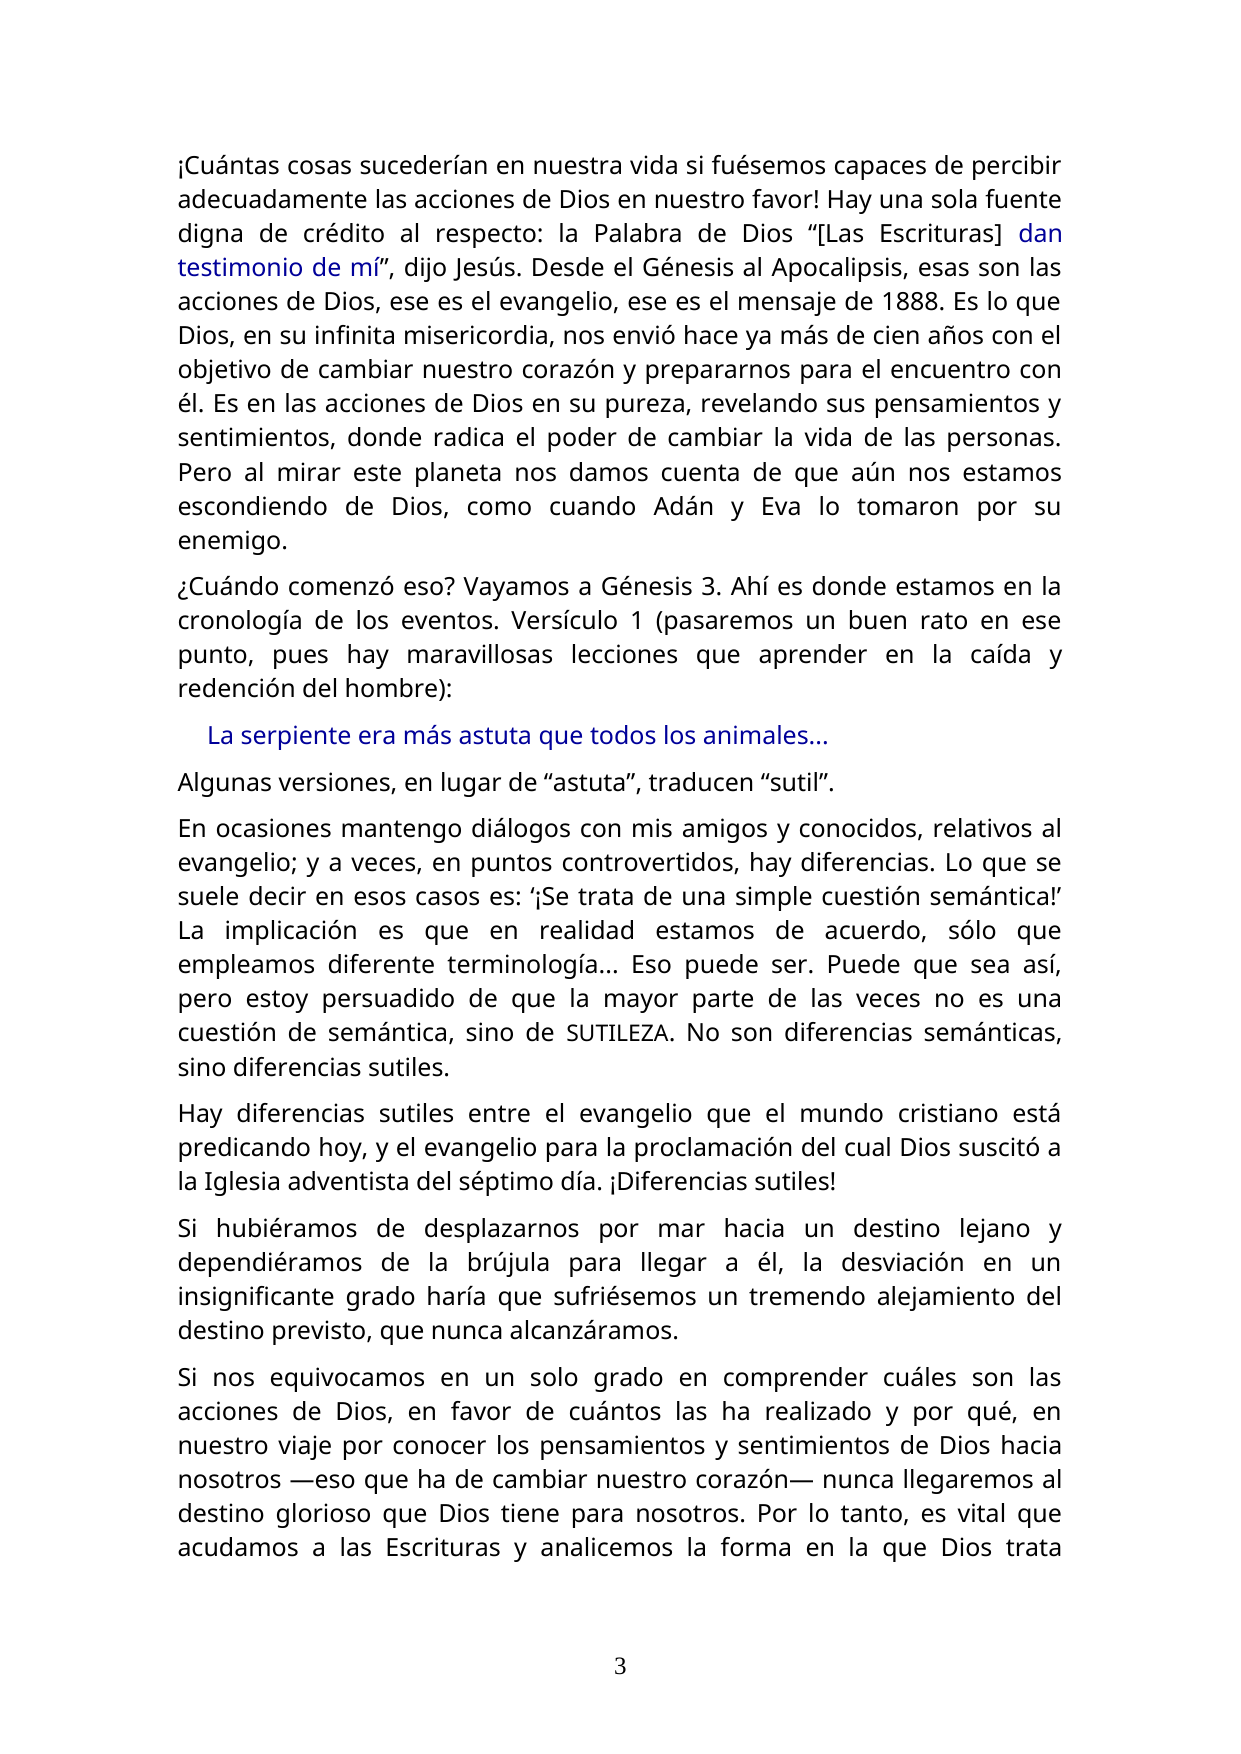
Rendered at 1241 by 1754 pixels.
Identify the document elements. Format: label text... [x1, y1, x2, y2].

text ¿Cuándo comenzó eso? Vayamos a Génesis 3. Ahí es donde estamos en la cronología de los eventos. Versículo 1 (pasaremos un buen rato en ese punto, pues hay maravillosas lecciones que aprender en la caída y redención del hombre): [177, 569, 1063, 705]
text En ocasiones mantengo diálogos con mis amigos y conocidos, relativos al evangelio; y a veces, en puntos controvertidos, hay diferencias. Lo que se suele decir en esos casos es: ‘¡Se trata de una simple cuestión semántica!’ La implicación es que en realidad estamos de acuerdo, sólo que empleamos diferente terminología... Eso puede ser. Puede que sea así, pero estoy persuadido de que la mayor parte de las veces no es una cuestión de semántica, sino de SUTILEZA. No son diferencias semánticas, sino diferencias sutiles. [177, 811, 1063, 1083]
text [177, 1359, 1063, 1563]
text La serpiente era más astuta que todos los animales... [207, 718, 1034, 752]
text Algunas versiones, en lugar de “astuta”, traducen “sutil”. [177, 764, 1063, 798]
text Si hubiéramos de desplazarnos por mar hacia un destino lejano y dependiéramos de la brújula para llegar a él, la desviación en un insignificante grado haría que sufriésemos un tremendo alejamiento del destino previsto, que nunca alcanzáramos. [177, 1210, 1063, 1347]
text Hay diferencias sutiles entre el evangelio que el mundo cristiano está predicando hoy, y el evangelio para la proclamación del cual Dios suscitó a la Iglesia adventista del séptimo día. ¡Diferencias sutiles! [177, 1096, 1063, 1198]
text ¡Cuántas cosas sucederían en nuestra vida si fuésemos capaces de percibir adecuadamente las acciones de Dios en nuestro favor! Hay una sola fuente digna de crédito al respecto: la Palabra de Dios “[Las Escrituras] dan testimonio de mí”, dijo Jesús. Desde el Génesis al Apocalipsis, esas son las acciones de Dios, ese es el evangelio, ese es el mensaje de 1888. Es lo que Dios, en su infinita misericordia, nos envió hace ya más de cien años con el objetivo de cambiar nuestro corazón y prepararnos para el encuentro con él. Es en las acciones de Dios en su pureza, revelando sus pensamientos y sentimientos, donde radica el poder de cambiar la vida de las personas. Pero al mirar este planeta nos damos cuenta de que aún nos estamos escondiendo de Dios, como cuando Adán y Eva lo tomaron por su enemigo. [177, 148, 1063, 556]
